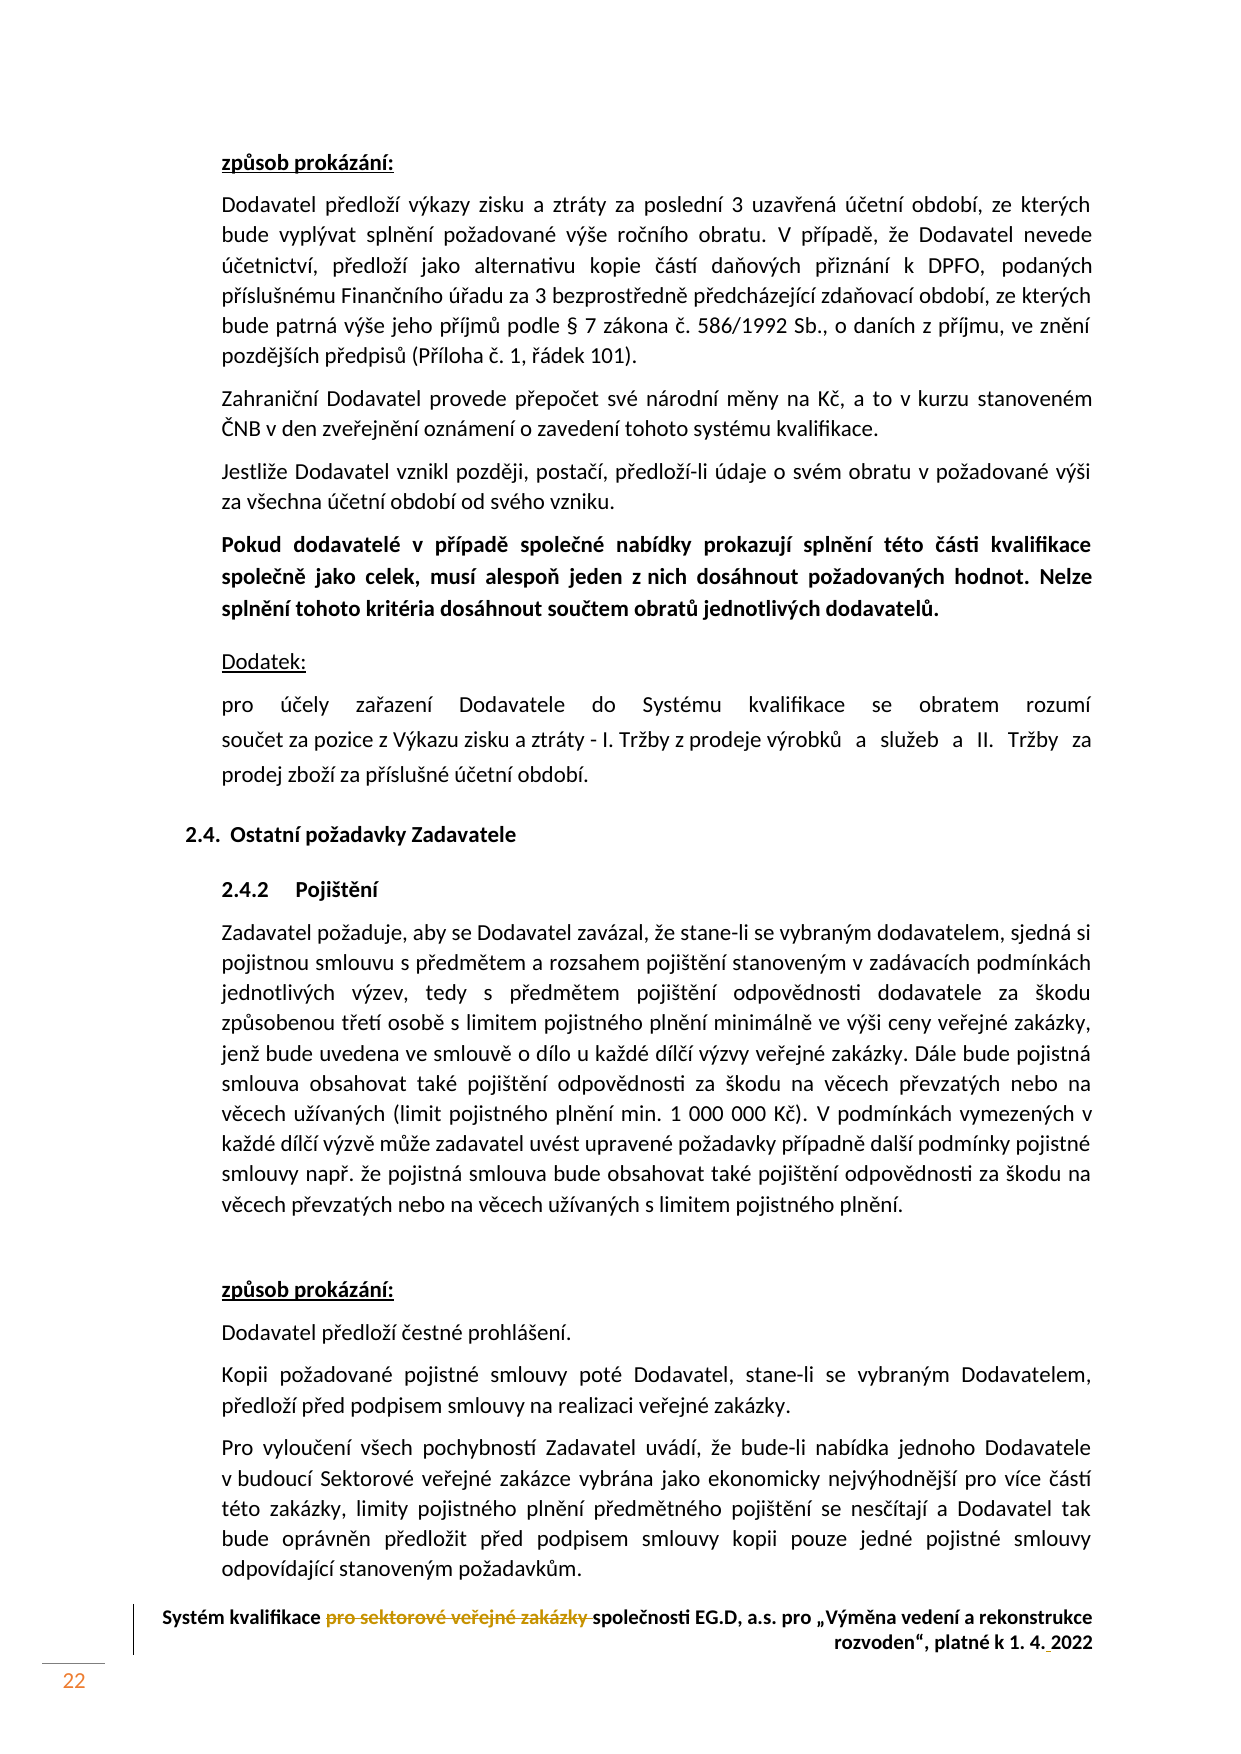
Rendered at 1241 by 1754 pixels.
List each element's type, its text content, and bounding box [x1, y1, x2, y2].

text Zahraniční Dodavatel provede přepočet své národní měny na Kč, a to v kurzu stanoveném ČNB v den zveřejnění oznámení o zavedení tohoto systému kvalifikace. [221, 384, 1093, 442]
text způsob prokázání: [221, 148, 1093, 176]
text Jestliže Dodavatel vznikl později, postačí, předloží-li údaje o svém obratu v požadované výši za všechna účetní období od svého vzniku. [221, 457, 1093, 515]
list Zadavatel požaduje, aby se Dodavatel zavázal, že stane-li se vybraným dodavatelem, sjedná si pojistnou smlouvu s předmětem a rozsahem pojištění stanoveným v zadávacích podmínkách jednotlivých výzev, tedy s předmětem pojištění odpovědnosti dodavatele za škodu způsobenou třetí osobě s limitem pojistného plnění minimálně ve výši ceny veřejné zakázky, jenž bude uvedena ve smlouvě o dílo u každé dílčí výzvy veřejné zakázky. Dále bude pojistná smlouva obsahovat také pojištění odpovědnosti za škodu na věcech převzatých nebo na věcech užívaných (limit pojistného plnění min. 1 000 000 Kč). V podmínkách vymezených v každé dílčí výzvě může zadavatel uvést upravené požadavky případně další podmínky pojistné smlouvy např. že pojistná smlouva bude obsahovat také pojištění odpovědnosti za škodu na věcech převzatých nebo na věcech užívaných s limitem pojistného plnění. [221, 918, 1093, 1218]
list Kopii požadované pojistné smlouvy poté Dodavatel, stane-li se vybraným Dodavatelem, předloží před podpisem smlouvy na realizaci veřejné zakázky. [221, 1361, 1093, 1419]
list způsob prokázání: [221, 1275, 1093, 1303]
list Ostatní požadavky Zadavatele [185, 820, 1093, 848]
subtitle Pojištění [221, 875, 1093, 903]
text pro účely zařazení Dodavatele do Systému kvalifikace se obratem rozumí součet za pozice z Výkazu zisku a ztráty - I. Tržby z prodeje výrobků a služeb a II. Tržby za prodej zboží za příslušné účetní období. [221, 690, 1093, 788]
list Pro vyloučení všech pochybností Zadavatel uvádí, že bude-li nabídka jednoho Dodavatele v budoucí Sektorové veřejné zakázce vybrána jako ekonomicky nejvýhodnější pro více částí této zakázky, limity pojistného plnění předmětného pojištění se nesčítají a Dodavatel tak bude oprávněn předložit před podpisem smlouvy kopii pouze jedné pojistné smlouvy odpovídající stanoveným požadavkům. [221, 1433, 1093, 1582]
text Pokud dodavatelé v případě společné nabídky prokazují splnění této části kvalifikace společně jako celek, musí alespoň jeden z nich dosáhnout požadovaných hodnot. Nelze splnění tohoto kritéria dosáhnout součtem obratů jednotlivých dodavatelů. [221, 530, 1093, 622]
text Dodavatel předloží výkazy zisku a ztráty za poslední 3 uzavřená účetní období, ze kterých bude vyplývat splnění požadované výše ročního obratu. V případě, že Dodavatel nevede účetnictví, předloží jako alternativu kopie částí daňových přiznání k DPFO, podaných příslušnému Finančního úřadu za 3 bezprostředně předcházející zdaňovací období, ze kterých bude patrná výše jeho příjmů podle § 7 zákona č. 586/1992 Sb., o daních z příjmu, ve znění pozdějších předpisů (Příloha č. 1, řádek 101). [221, 190, 1093, 369]
text Dodatek: [221, 647, 1093, 675]
list Dodavatel předloží čestné prohlášení. [221, 1318, 1093, 1346]
